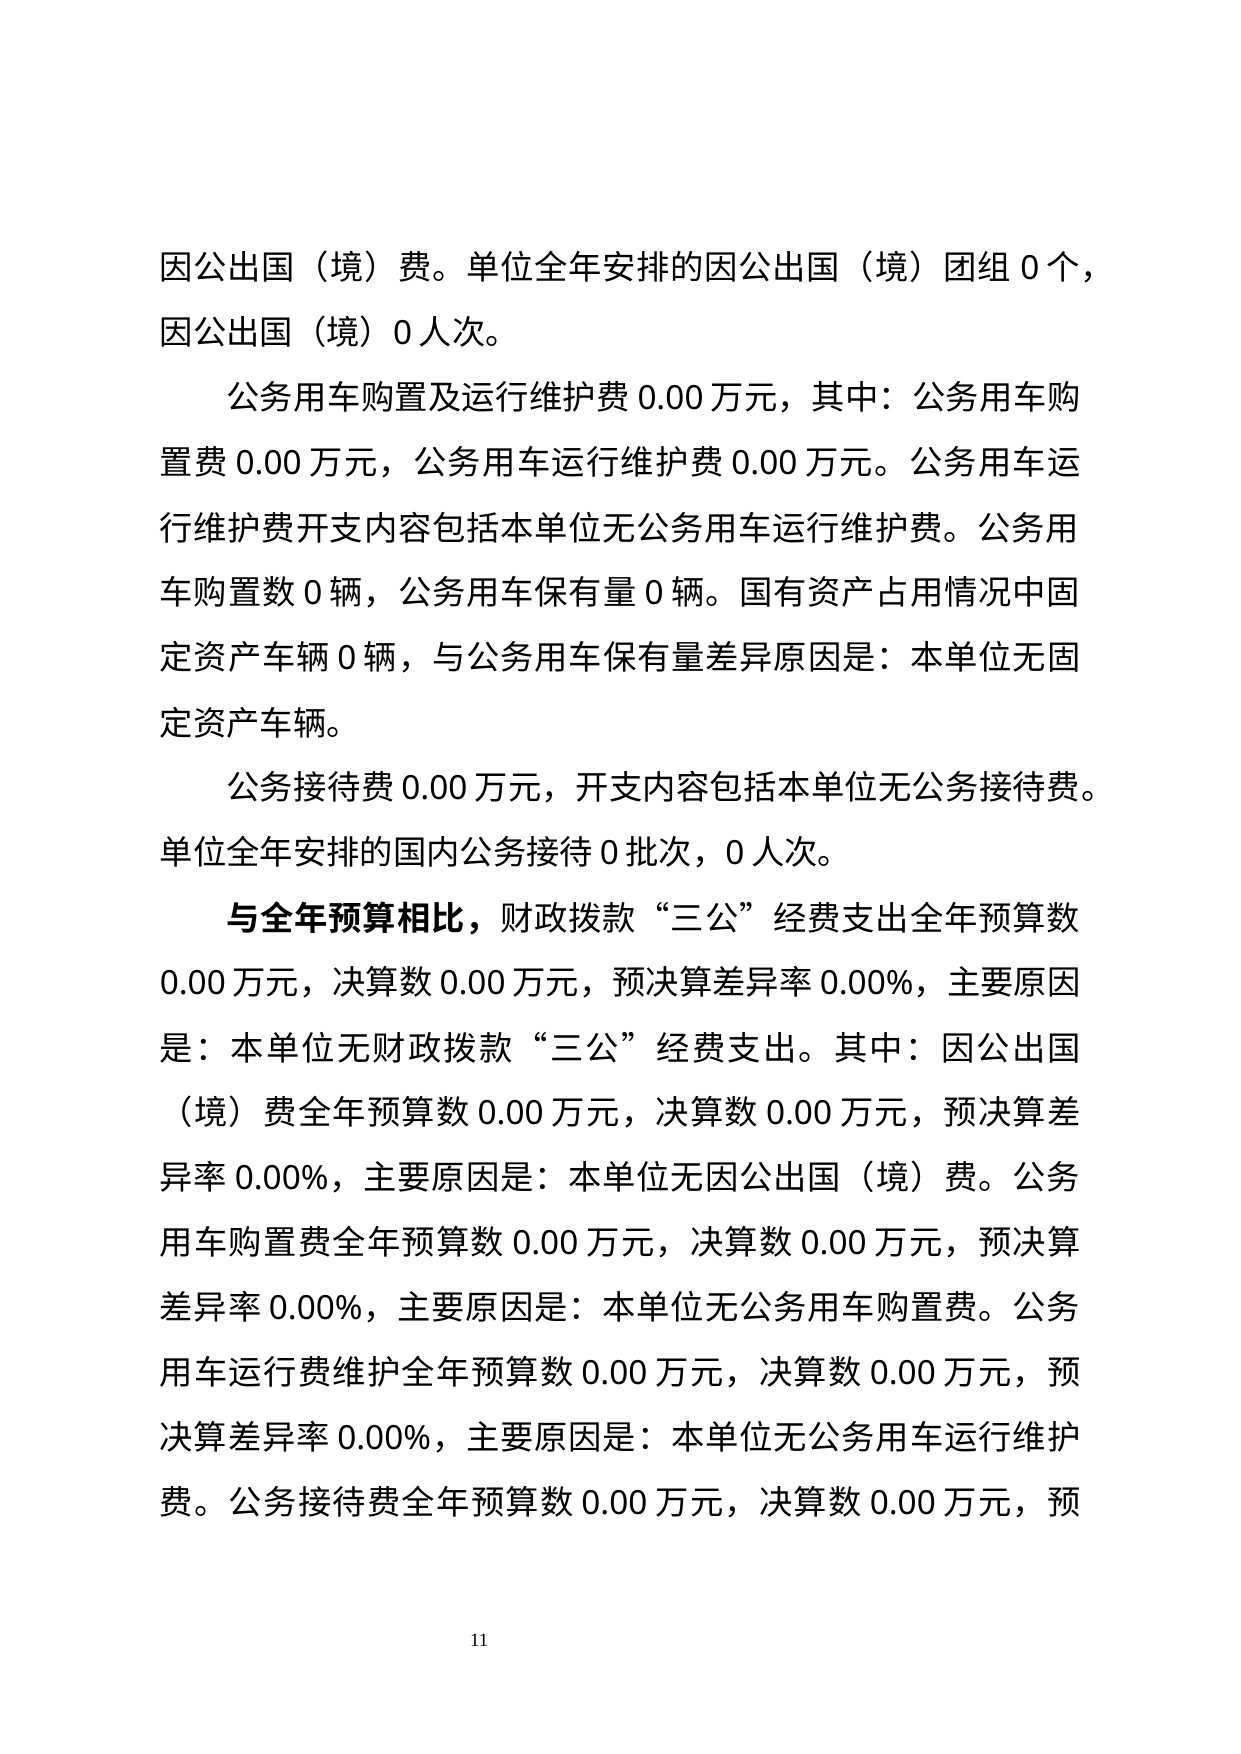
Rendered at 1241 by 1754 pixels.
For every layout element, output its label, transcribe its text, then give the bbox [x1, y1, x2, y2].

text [159, 233, 1081, 363]
text 公务接待费0.00万元，开支内容包括本单位无公务接待费。单位全年安排的国内公务接待0批次，0人次。 [159, 753, 1081, 883]
text 公务用车购置及运行维护费0.00万元，其中：公务用车购置费0.00万元，公务用车运行维护费0.00万元。公务用车运行维护费开支内容包括本单位无公务用车运行维护费。公务用车购置数0辆，公务用车保有量0辆。国有资产占用情况中固定资产车辆0辆，与公务用车保有量差异原因是：本单位无固定资产车辆。 [159, 363, 1081, 753]
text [159, 883, 1081, 1533]
